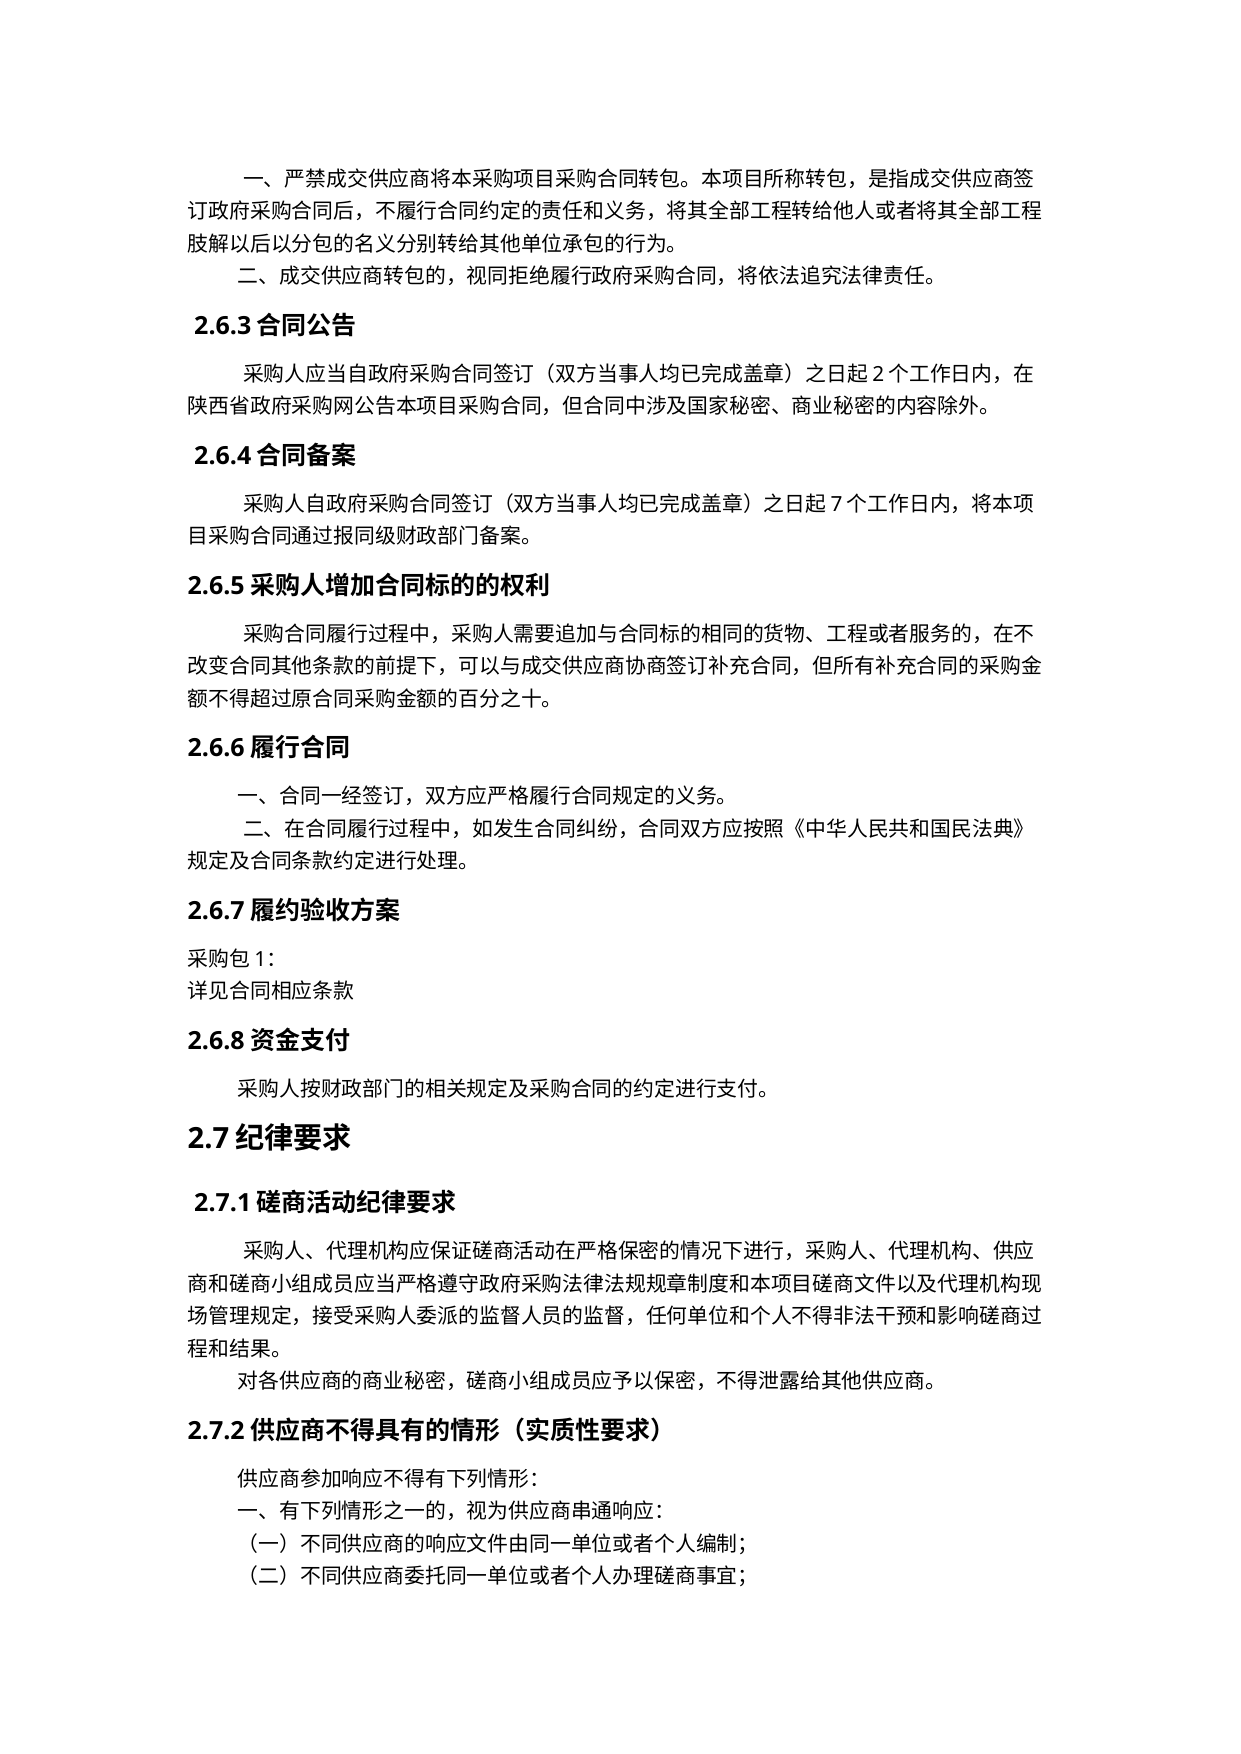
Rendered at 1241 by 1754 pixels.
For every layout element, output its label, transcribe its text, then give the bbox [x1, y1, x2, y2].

text 采购人自政府采购合同签订（双方当事人均已完成盖章）之日起7个工作日内，将本项目采购合同通过报同级财政部门备案。 [187, 487, 1053, 552]
text 2.7.1磋商活动纪律要求 [187, 1169, 1053, 1234]
text 采购人应当自政府采购合同签订（双方当事人均已完成盖章）之日起2个工作日内，在陕西省政府采购网公告本项目采购合同，但合同中涉及国家秘密、商业秘密的内容除外。 [187, 357, 1053, 422]
text 2.7.2供应商不得具有的情形（实质性要求） [187, 1397, 1053, 1462]
text 2.6.8资金支付 [187, 1007, 1053, 1072]
text 采购包1： [187, 942, 1053, 974]
text 二、成交供应商转包的，视同拒绝履行政府采购合同，将依法追究法律责任。 [187, 259, 1053, 292]
text 对各供应商的商业秘密，磋商小组成员应予以保密，不得泄露给其他供应商。 [187, 1364, 1053, 1397]
text 2.6.5采购人增加合同标的的权利 [187, 552, 1053, 617]
text （二）不同供应商委托同一单位或者个人办理磋商事宜； [187, 1559, 1053, 1592]
text 采购人按财政部门的相关规定及采购合同的约定进行支付。 [187, 1072, 1053, 1104]
text 2.6.3合同公告 [187, 292, 1053, 357]
text 一、有下列情形之一的，视为供应商串通响应： [187, 1494, 1053, 1527]
text 2.7纪律要求 [187, 1104, 1053, 1169]
text 一、严禁成交供应商将本采购项目采购合同转包。本项目所称转包，是指成交供应商签订政府采购合同后，不履行合同约定的责任和义务，将其全部工程转给他人或者将其全部工程肢解以后以分包的名义分别转给其他单位承包的行为。 [187, 162, 1053, 259]
text 采购合同履行过程中，采购人需要追加与合同标的相同的货物、工程或者服务的，在不改变合同其他条款的前提下，可以与成交供应商协商签订补充合同，但所有补充合同的采购金额不得超过原合同采购金额的百分之十。 [187, 617, 1053, 714]
text （一）不同供应商的响应文件由同一单位或者个人编制； [187, 1527, 1053, 1559]
text 详见合同相应条款 [187, 974, 1053, 1007]
text 供应商参加响应不得有下列情形： [187, 1462, 1053, 1494]
text 2.6.4合同备案 [187, 422, 1053, 487]
text 一、合同一经签订，双方应严格履行合同规定的义务。 [187, 779, 1053, 812]
text 2.6.6履行合同 [187, 714, 1053, 779]
text 采购人、代理机构应保证磋商活动在严格保密的情况下进行，采购人、代理机构、供应商和磋商小组成员应当严格遵守政府采购法律法规规章制度和本项目磋商文件以及代理机构现场管理规定，接受采购人委派的监督人员的监督，任何单位和个人不得非法干预和影响磋商过程和结果。 [187, 1234, 1053, 1364]
text 二、在合同履行过程中，如发生合同纠纷，合同双方应按照《中华人民共和国民法典》规定及合同条款约定进行处理。 [187, 812, 1053, 877]
text 2.6.7履约验收方案 [187, 877, 1053, 942]
